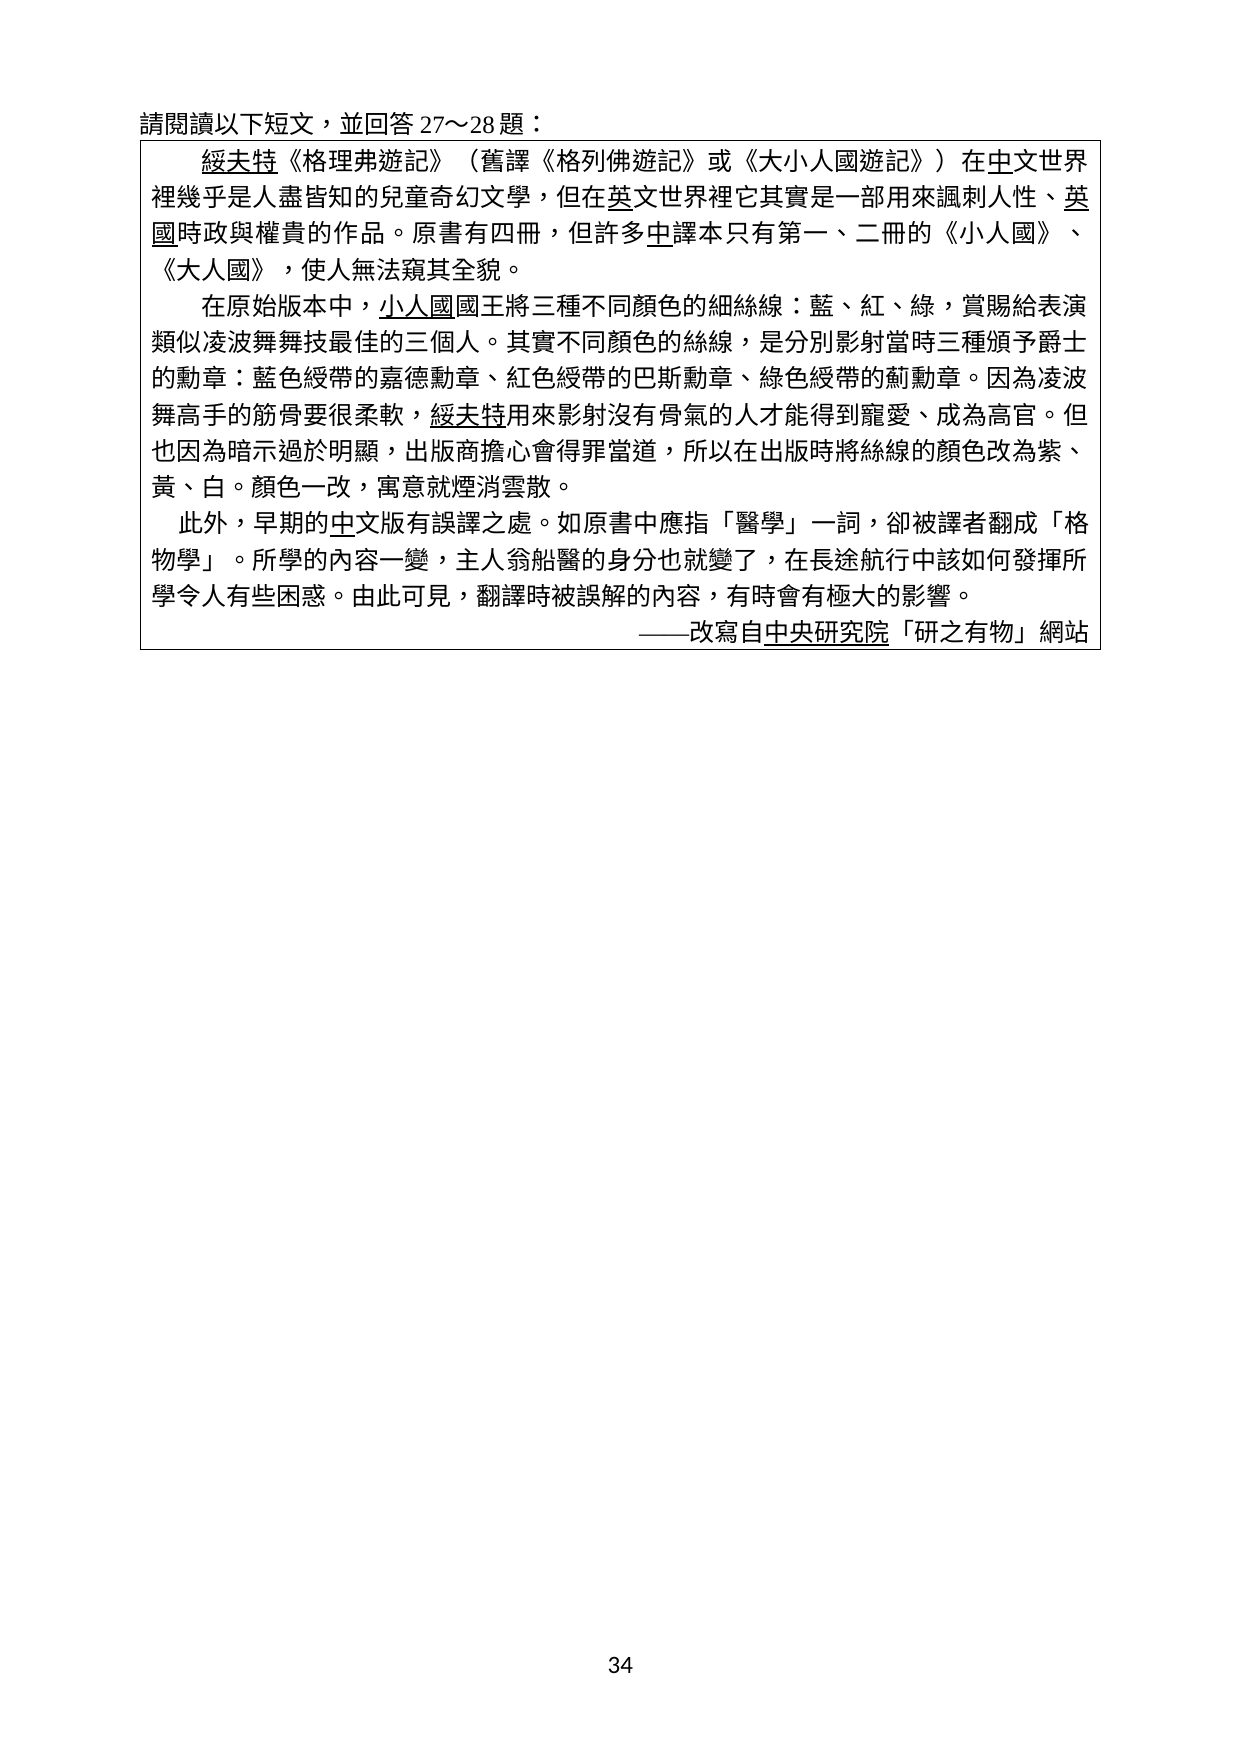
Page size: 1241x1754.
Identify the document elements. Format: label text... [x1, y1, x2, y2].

text 請閱讀以下短文，並回答27～28題： [139, 104, 1101, 140]
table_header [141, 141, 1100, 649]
